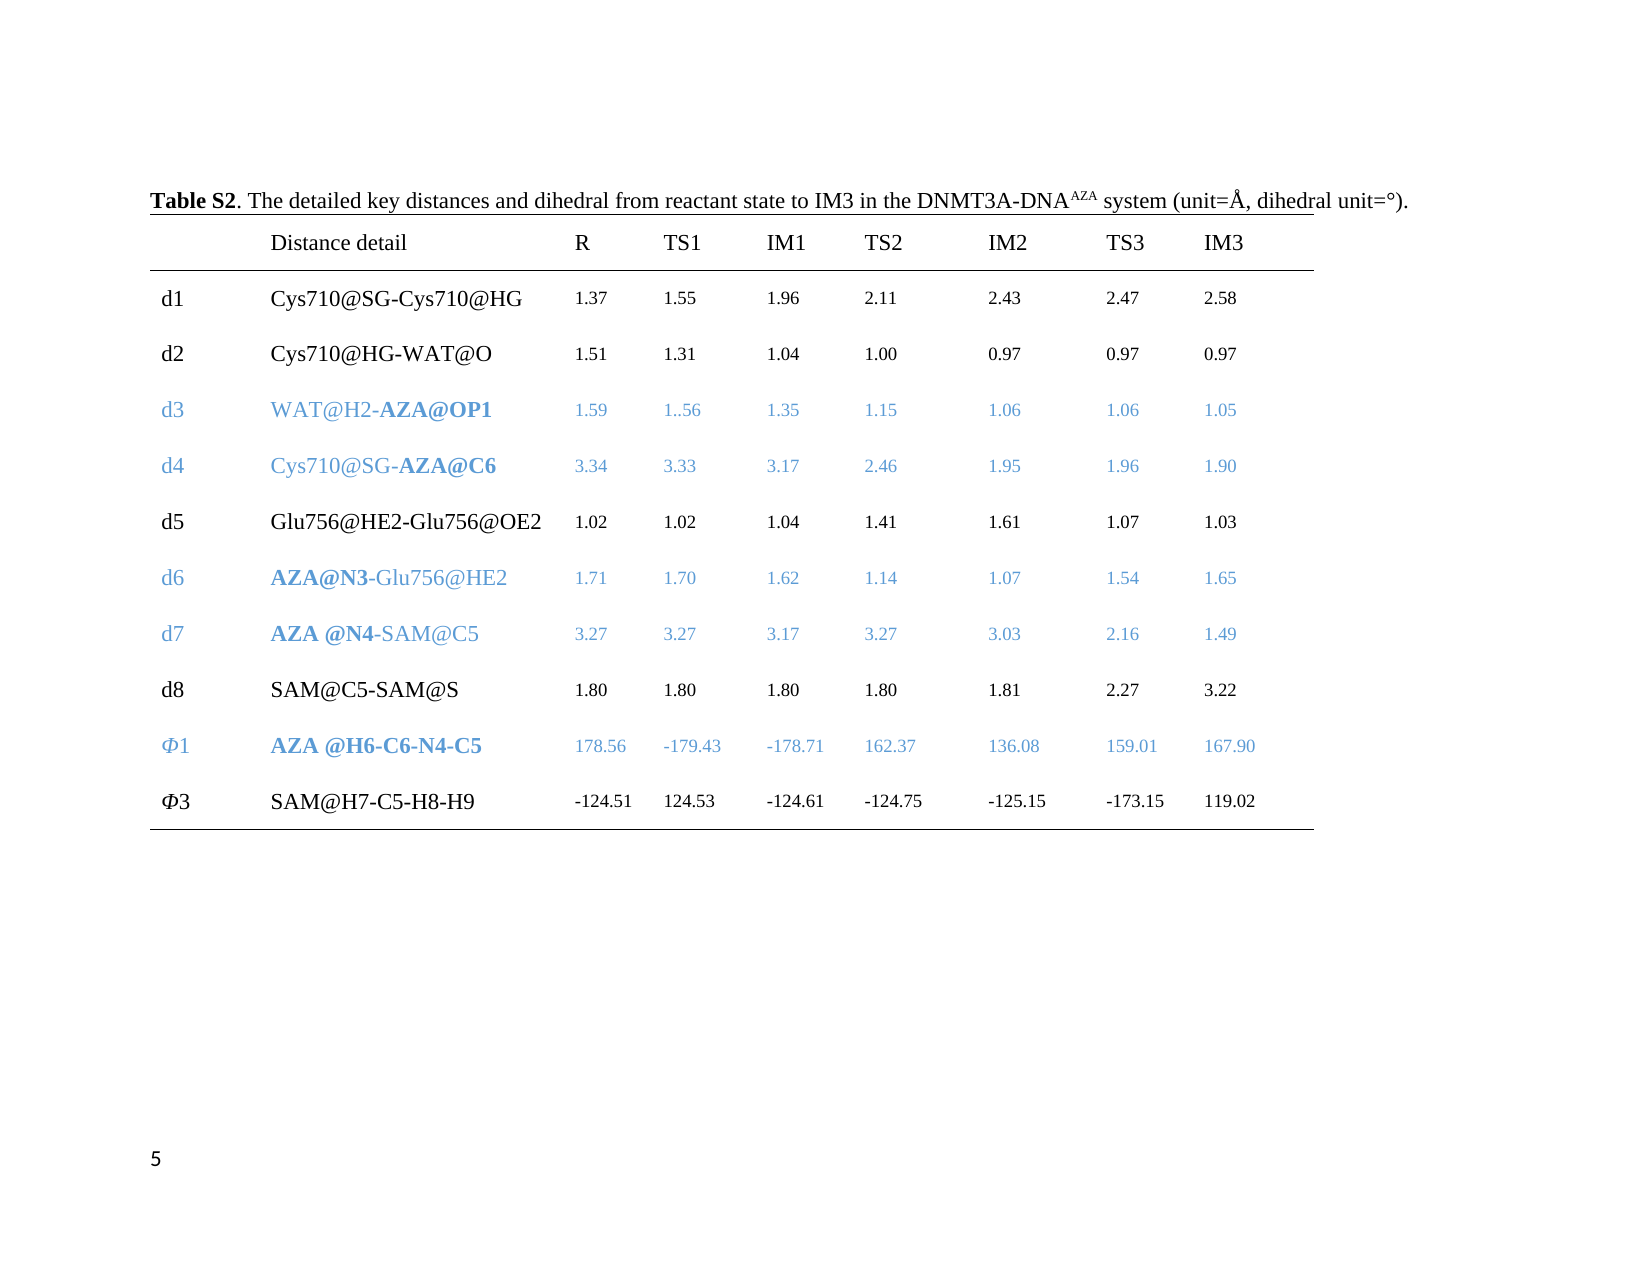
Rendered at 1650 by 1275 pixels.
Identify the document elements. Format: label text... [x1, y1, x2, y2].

table_cell d3 [150, 382, 259, 438]
table_cell 1.61 [977, 494, 1095, 549]
table_cell -124.75 [853, 773, 977, 829]
table_cell 2.47 [1095, 271, 1193, 326]
table_cell 2.58 [1193, 271, 1314, 326]
table_cell SAM@H7-C5-H8-H9 [259, 773, 563, 829]
table_cell -125.15 [977, 773, 1095, 829]
table_cell 1.07 [977, 550, 1095, 605]
table_cell 1.02 [652, 494, 755, 549]
table_cell 124.53 [652, 773, 755, 829]
table_header IM3 [1193, 215, 1314, 270]
table_cell Cys710@SG-AZA@C6 [259, 438, 563, 493]
table_cell 1.00 [853, 326, 977, 382]
table_cell 1.70 [652, 550, 755, 605]
table_cell 3.33 [652, 438, 755, 493]
table_cell 1.37 [563, 271, 652, 326]
table_cell Cys710@HG-WAT@O [259, 326, 563, 382]
table_cell SAM@C5-SAM@S [259, 661, 563, 717]
table_cell 1.05 [1193, 382, 1314, 438]
table_cell -124.61 [755, 773, 853, 829]
table_cell 1.02 [563, 494, 652, 549]
table_cell WAT@H2-AZA@OP1 [259, 382, 563, 438]
table_cell 1.41 [853, 494, 977, 549]
table_cell 3.34 [563, 438, 652, 493]
table_cell 1.55 [652, 271, 755, 326]
table_cell 136.08 [977, 717, 1095, 773]
table_cell -178.71 [755, 717, 853, 773]
table_cell 1.06 [1095, 382, 1193, 438]
table_header TS3 [1095, 215, 1193, 270]
table_header IM1 [755, 215, 853, 270]
table_cell 1.71 [563, 550, 652, 605]
table_header TS1 [652, 215, 755, 270]
table_cell AZA @H6-C6-N4-C5 [259, 717, 563, 773]
table_cell 1.80 [652, 661, 755, 717]
table_cell Φ1 [150, 717, 259, 773]
table_cell 3.27 [652, 605, 755, 661]
table_cell 1.81 [977, 661, 1095, 717]
table_cell 2.11 [853, 271, 977, 326]
table_cell 3.27 [563, 605, 652, 661]
table_cell 2.43 [977, 271, 1095, 326]
table_cell d2 [150, 326, 259, 382]
table_cell 3.03 [977, 605, 1095, 661]
table_cell 1.06 [977, 382, 1095, 438]
table_cell 1.80 [755, 661, 853, 717]
table_cell 3.17 [755, 605, 853, 661]
table_cell d4 [150, 438, 259, 493]
table_cell 162.37 [853, 717, 977, 773]
table_cell AZA @N4-SAM@C5 [259, 605, 563, 661]
table_cell 1.65 [1193, 550, 1314, 605]
table_cell 1.49 [1193, 605, 1314, 661]
table_cell AZA@N3-Glu756@HE2 [259, 550, 563, 605]
table_cell 1.14 [853, 550, 977, 605]
table_cell 1.80 [563, 661, 652, 717]
table_cell 167.90 [1193, 717, 1314, 773]
table_cell 119.02 [1193, 773, 1314, 829]
table_cell -124.51 [563, 773, 652, 829]
table_cell 1.31 [652, 326, 755, 382]
table_cell 1.59 [563, 382, 652, 438]
table_cell d5 [150, 494, 259, 549]
table_cell 1.15 [853, 382, 977, 438]
table_header [150, 215, 259, 270]
table_cell 0.97 [1193, 326, 1314, 382]
table_cell 1.96 [1095, 438, 1193, 493]
table_cell Φ3 [150, 773, 259, 829]
table_cell d6 [150, 550, 259, 605]
table_header IM2 [977, 215, 1095, 270]
table_header R [563, 215, 652, 270]
table_cell 3.27 [853, 605, 977, 661]
table_header TS2 [853, 215, 977, 270]
table_header Distance detail [259, 215, 563, 270]
table_cell d1 [150, 271, 259, 326]
table_cell 3.22 [1193, 661, 1314, 717]
table_cell -173.15 [1095, 773, 1193, 829]
table_cell 1.35 [755, 382, 853, 438]
table_cell d8 [150, 661, 259, 717]
table_cell -179.43 [652, 717, 755, 773]
table_cell 1..56 [652, 382, 755, 438]
table_cell 1.04 [755, 494, 853, 549]
table_cell 1.51 [563, 326, 652, 382]
table_cell 1.07 [1095, 494, 1193, 549]
table_cell 2.46 [853, 438, 977, 493]
table_cell 1.95 [977, 438, 1095, 493]
table_cell 1.90 [1193, 438, 1314, 493]
text Table S2. The detailed key distances and dihedral from reactant state to IM3 in the DNMT3A-DNAAZA system (unit=Å, dihedral unit=°). [150, 187, 1500, 214]
table_cell 2.27 [1095, 661, 1193, 717]
table_cell 1.62 [755, 550, 853, 605]
table_cell 1.96 [755, 271, 853, 326]
table_cell 1.80 [853, 661, 977, 717]
table_cell 1.03 [1193, 494, 1314, 549]
table_cell d7 [150, 605, 259, 661]
table_cell 1.04 [755, 326, 853, 382]
table_cell 178.56 [563, 717, 652, 773]
table_cell Glu756@HE2-Glu756@OE2 [259, 494, 563, 549]
table_cell 1.54 [1095, 550, 1193, 605]
table_cell 2.16 [1095, 605, 1193, 661]
table_cell 0.97 [977, 326, 1095, 382]
table_cell 0.97 [1095, 326, 1193, 382]
table_cell 159.01 [1095, 717, 1193, 773]
table_cell 3.17 [755, 438, 853, 493]
table_cell Cys710@SG-Cys710@HG [259, 271, 563, 326]
